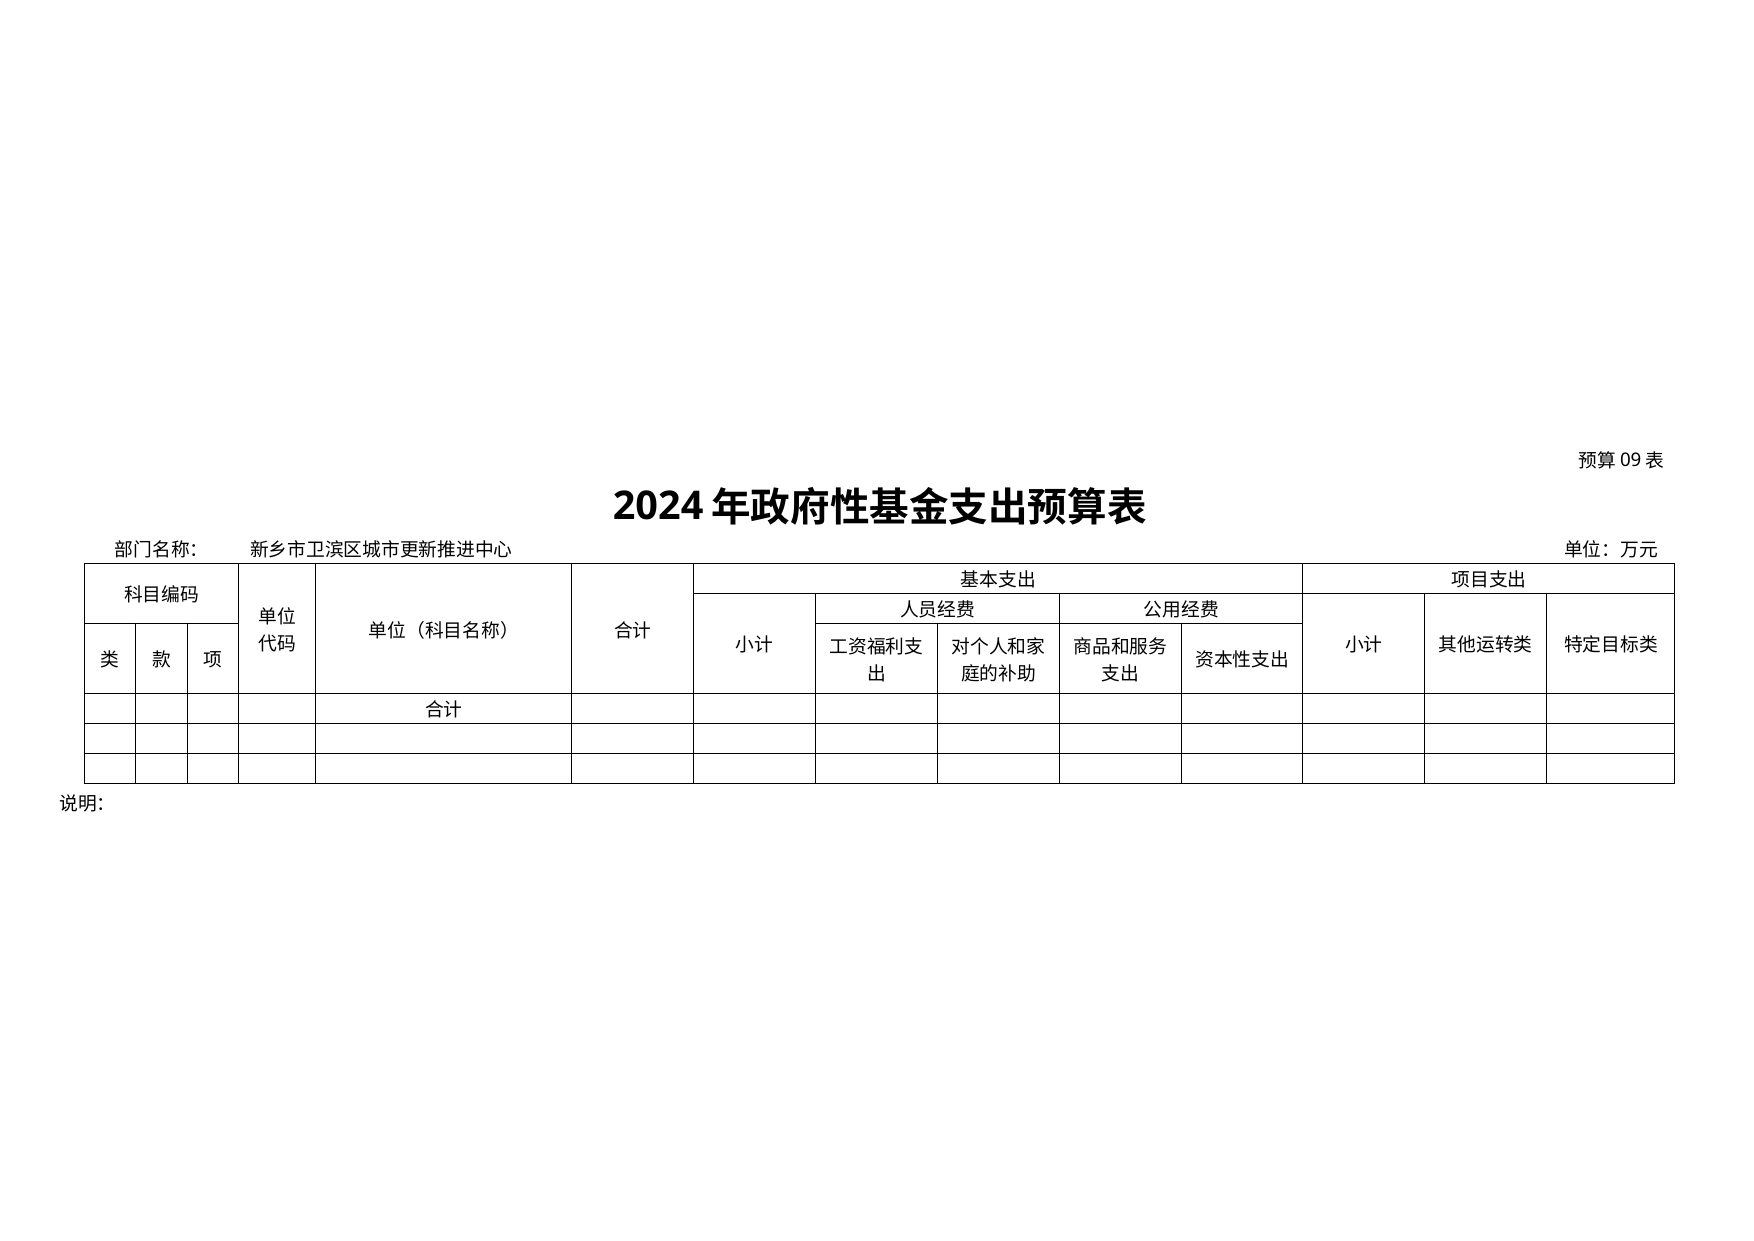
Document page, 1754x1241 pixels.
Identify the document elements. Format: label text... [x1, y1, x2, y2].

table_cell [85, 694, 135, 723]
table_cell 特定目标类 [1547, 594, 1674, 693]
text 说明： [59, 475, 1689, 816]
table_cell [1182, 724, 1302, 753]
table_cell 合计 [572, 564, 693, 693]
table_cell [1547, 724, 1674, 753]
table_cell 基本支出 [694, 564, 1302, 593]
table_cell 款 [136, 624, 187, 693]
table_cell [938, 754, 1059, 782]
table_cell [938, 724, 1059, 753]
table_cell [239, 754, 315, 782]
table_cell 小计 [694, 594, 815, 693]
table_cell 合计 [316, 694, 571, 723]
table_cell [938, 694, 1059, 723]
table_cell [188, 694, 238, 723]
table_cell [316, 754, 571, 782]
table_header 预算09表 [84, 445, 1675, 474]
table_cell [816, 694, 937, 723]
table_cell [316, 724, 571, 753]
table_cell [85, 724, 135, 753]
table_cell 其他运转类 [1425, 594, 1546, 693]
table_cell [1060, 724, 1181, 753]
table_cell 单位代码 [239, 564, 315, 693]
table_cell 人员经费 [816, 594, 1059, 623]
table_cell [1182, 754, 1302, 782]
table_cell [694, 754, 815, 782]
table_cell 项 [188, 624, 238, 693]
table_cell [1060, 694, 1181, 723]
table_cell [1060, 754, 1181, 782]
table_cell [85, 754, 135, 782]
table_cell [1303, 754, 1424, 782]
table_cell [1303, 694, 1424, 723]
table_cell [239, 694, 315, 723]
table_cell [188, 754, 238, 782]
table_cell 2024年政府性基金支出预算表 [84, 474, 1675, 533]
table_cell 部门名称： [84, 534, 239, 563]
table_cell [1547, 754, 1674, 782]
table_cell [1425, 754, 1546, 782]
table_cell 科目编码 [85, 564, 238, 623]
table_cell 对个人和家庭的补助 [938, 624, 1059, 693]
table_cell 新乡市卫滨区城市更新推进中心 [239, 534, 1547, 563]
table_cell 工资福利支出 [816, 624, 937, 693]
table_cell 项目支出 [1303, 564, 1674, 593]
table_cell 商品和服务支出 [1060, 624, 1181, 693]
table_cell 单位（科目名称） [316, 564, 571, 693]
table_cell 小计 [1303, 594, 1424, 693]
table_cell [136, 724, 187, 753]
table_cell [1547, 694, 1674, 723]
table_cell [816, 754, 937, 782]
table_cell [572, 754, 693, 782]
table_cell [816, 724, 937, 753]
table_cell 资本性支出 [1182, 624, 1302, 693]
table_cell [1303, 724, 1424, 753]
table_cell [572, 724, 693, 753]
table_cell [1425, 694, 1546, 723]
table_cell 单位：万元 [1547, 534, 1675, 563]
table_cell [188, 724, 238, 753]
table_cell [136, 754, 187, 782]
table_cell [239, 724, 315, 753]
table_cell [1182, 694, 1302, 723]
table_cell 类 [85, 624, 135, 693]
table_cell [1425, 724, 1546, 753]
table_cell 公用经费 [1060, 594, 1302, 623]
table_cell [694, 694, 815, 723]
table_cell [694, 724, 815, 753]
table_cell [572, 694, 693, 723]
table_cell [136, 694, 187, 723]
